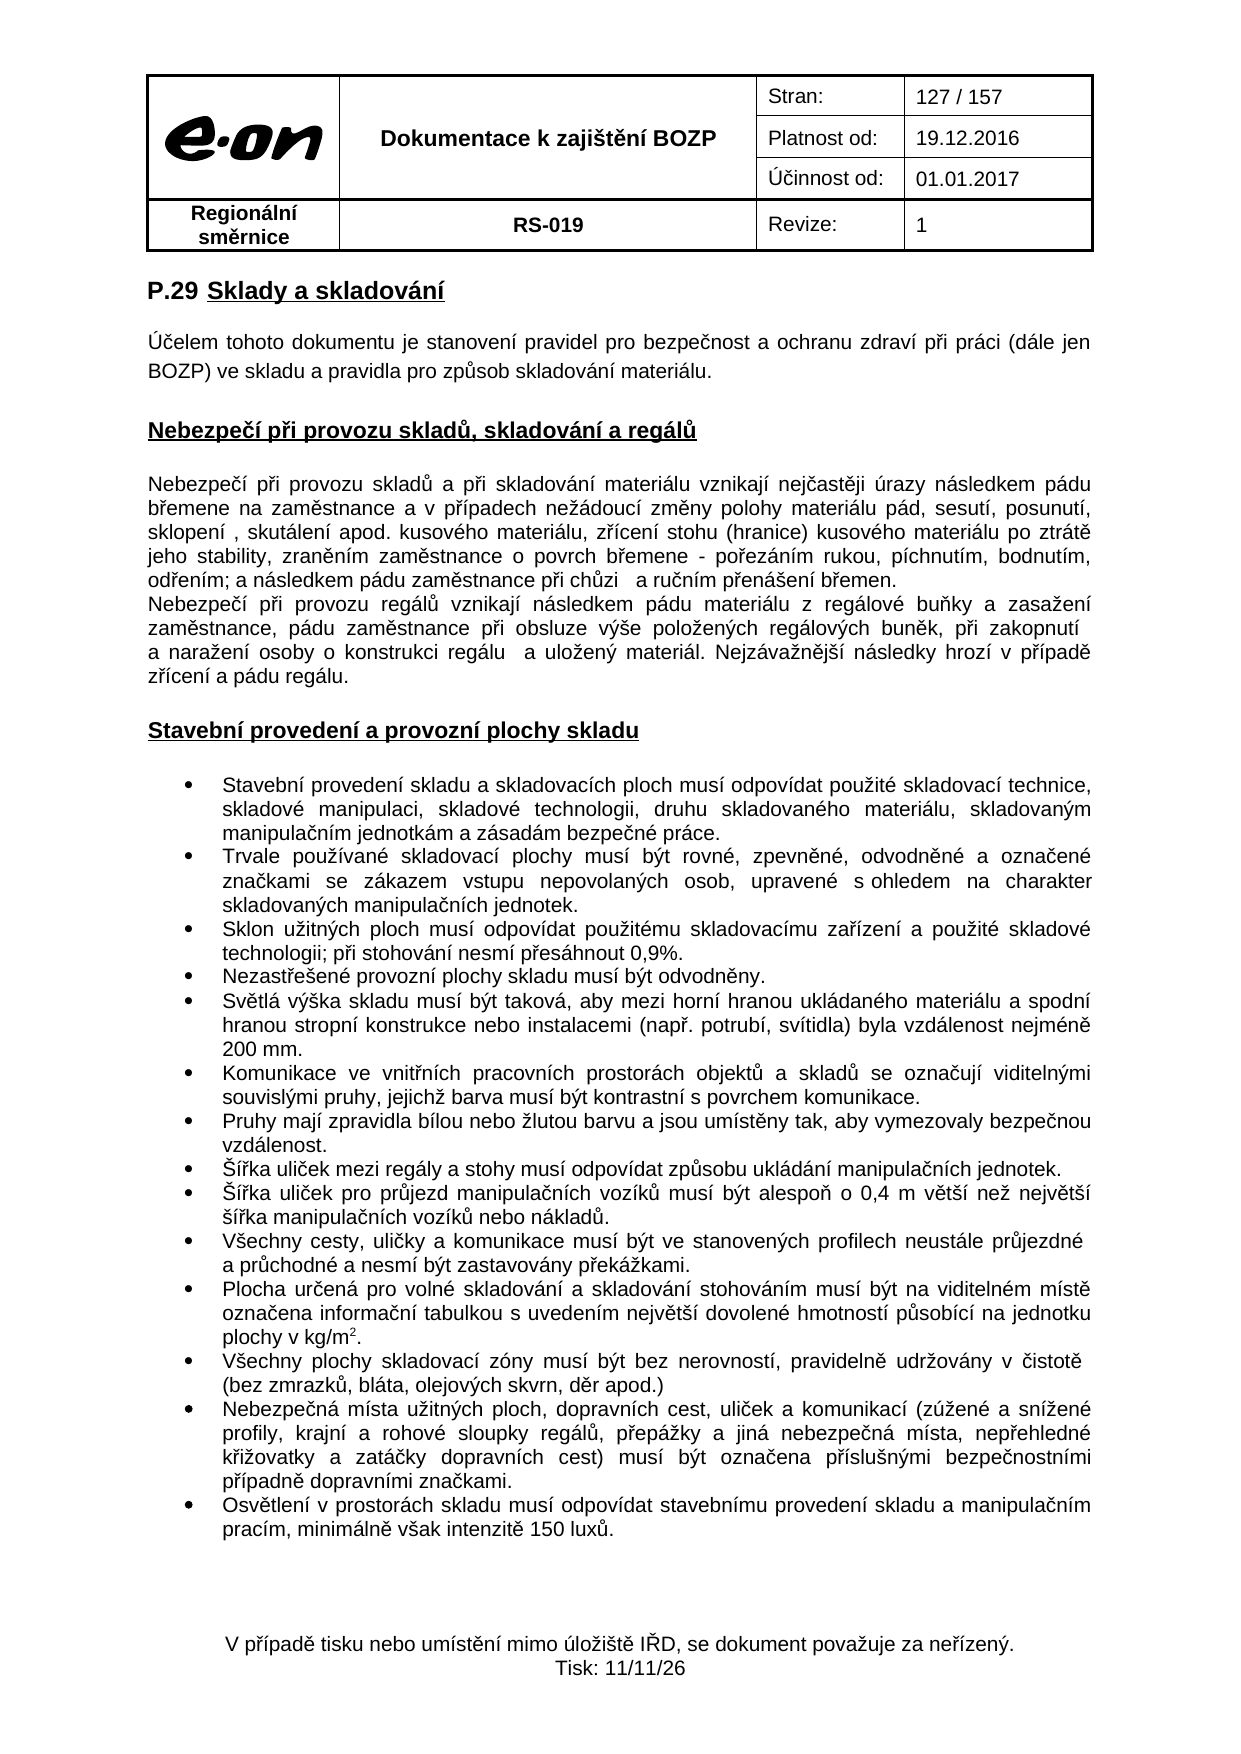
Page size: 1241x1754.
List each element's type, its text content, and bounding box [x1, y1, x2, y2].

title Stavební provedení a provozní plochy skladu [148, 717, 1092, 743]
text Účelem tohoto dokumentu je stanovení pravidel pro bezpečnost a ochranu zdraví při práci (dále jen BOZP) ve skladu a pravidla pro způsob skladování materiálu. [148, 330, 1092, 383]
list Všechny plochy skladovací zóny musí být bez nerovností, pravidelně udržovány v čistotě (bez zmrazků, bláta, olejových skvrn, děr apod.) [185, 1348, 1092, 1397]
list Nezastřešené provozní plochy skladu musí být odvodněny. [185, 964, 1092, 988]
list Pruhy mají zpravidla bílou nebo žlutou barvu a jsou umístěny tak, aby vymezovaly bezpečnou vzdálenost. [185, 1108, 1092, 1156]
list Šířka uliček mezi regály a stohy musí odpovídat způsobu ukládání manipulačních jednotek. [185, 1156, 1092, 1181]
list Světlá výška skladu musí být taková, aby mezi horní hranou ukládaného materiálu a spodní hranou stropní konstrukce nebo instalacemi (např. potrubí, svítidla) byla vzdálenost nejméně 200 mm. [185, 988, 1092, 1060]
list Trvale používané skladovací plochy musí být rovné, zpevněné, odvodněné a označené značkami se zákazem vstupu nepovolaných osob, upravené s ohledem na charakter skladovaných manipulačních jednotek. [185, 844, 1092, 916]
text Nebezpečí při provozu skladů a při skladování materiálu vznikají nejčastěji úrazy následkem pádu břemene na zaměstnance a v případech nežádoucí změny polohy materiálu pád, sesutí, posunutí, sklopení , skutálení apod. kusového materiálu, zřícení stohu (hranice) kusového materiálu po ztrátě jeho stability, zraněním zaměstnance o povrch břemene - pořezáním rukou, píchnutím, bodnutím, odřením; a následkem pádu zaměstnance při chůzi a ručním přenášení břemen. [148, 472, 1092, 592]
list Plocha určená pro volné skladování a skladování stohováním musí být na viditelném místě označena informační tabulkou s uvedením největší dovolené hmotností působící na jednotku plochy v kg/m2. [185, 1277, 1092, 1348]
list Šířka uliček pro průjezd manipulačních vozíků musí být alespoň o 0,4 m větší než největší šířka manipulačních vozíků nebo nákladů. [185, 1181, 1092, 1228]
list Stavební provedení skladu a skladovacích ploch musí odpovídat použité skladovací technice, skladové manipulaci, skladové technologii, druhu skladovaného materiálu, skladovaným manipulačním jednotkám a zásadám bezpečné práce. [185, 772, 1092, 844]
text Nebezpečí při provozu regálů vznikají následkem pádu materiálu z regálové buňky a zasažení zaměstnance, pádu zaměstnance při obsluze výše položených regálových buněk, při zakopnutí a naražení osoby o konstrukci regálu a uložený materiál. Nejzávažnější následky hrozí v případě zřícení a pádu regálu. [148, 592, 1092, 688]
list Osvětlení v prostorách skladu musí odpovídat stavebnímu provedení skladu a manipulačním pracím, minimálně však intenzitě 150 luxů. [185, 1492, 1092, 1541]
list Nebezpečná místa užitných ploch, dopravních cest, uliček a komunikací (zúžené a snížené profily, krajní a rohové sloupky regálů, přepážky a jiná nebezpečná místa, nepřehledné křižovatky a zatáčky dopravních cest) musí být označena příslušnými bezpečnostními případně dopravními značkami. [185, 1397, 1092, 1492]
title Nebezpečí při provozu skladů, skladování a regálů [148, 417, 1092, 443]
list Všechny cesty, uličky a komunikace musí být ve stanovených profilech neustále průjezdné a průchodné a nesmí být zastavovány překážkami. [185, 1228, 1092, 1277]
list Komunikace ve vnitřních pracovních prostorách objektů a skladů se označují viditelnými souvislými pruhy, jejichž barva musí být kontrastní s povrchem komunikace. [185, 1060, 1092, 1108]
text Sklady a skladování [147, 276, 1092, 305]
list Sklon užitných ploch musí odpovídat použitému skladovacímu zařízení a použité skladové technologii; při stohování nesmí přesáhnout 0,9%. [185, 916, 1092, 964]
